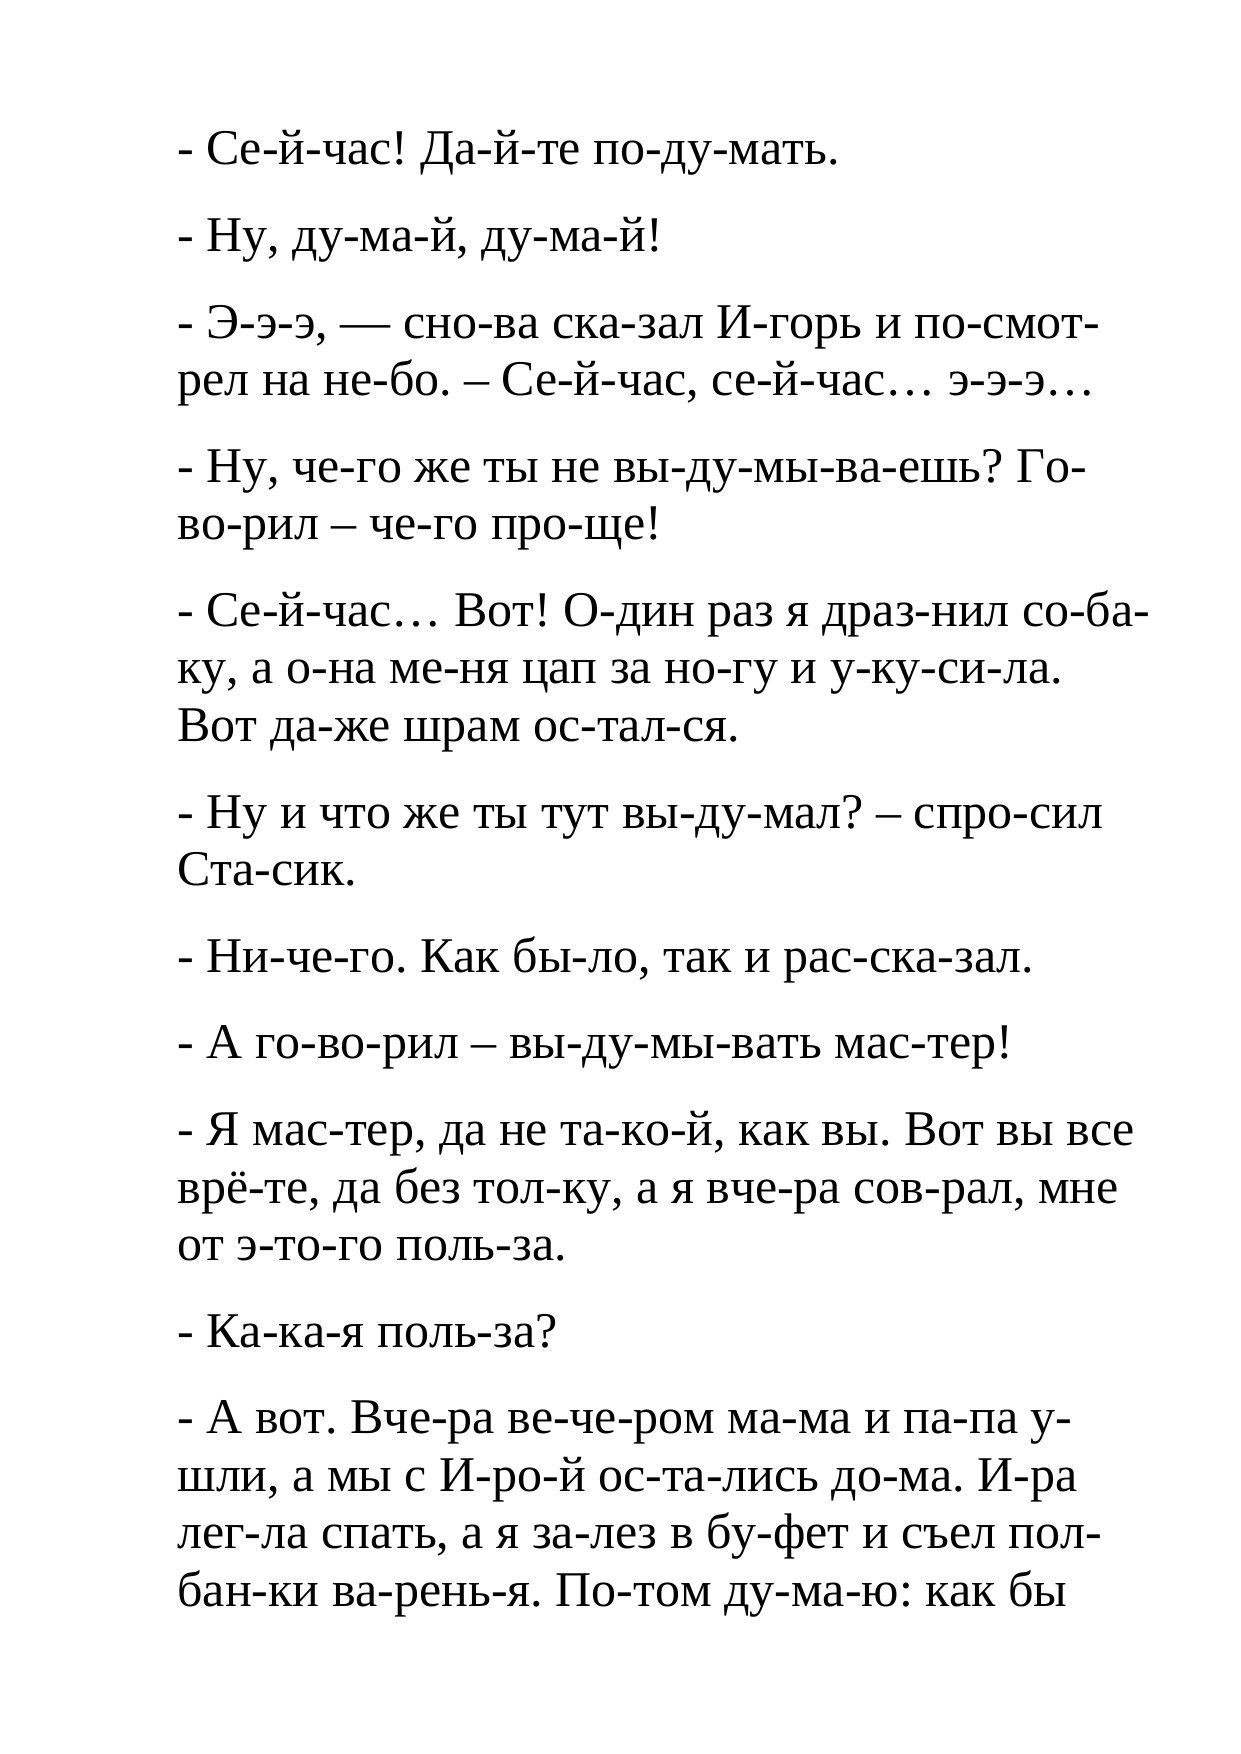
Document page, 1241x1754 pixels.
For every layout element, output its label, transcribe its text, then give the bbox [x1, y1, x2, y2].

text - Се-й-час! Да-й-те по-ду-мать. [177, 118, 1152, 176]
text - Ну, ду-ма-й, ду-ма-й! [177, 205, 1152, 262]
text - Ка-ка-я поль-за? [177, 1301, 1152, 1358]
text - Я мас-тер, да не та-ко-й, как вы. Вот вы все врё-те, да без тол-ку, а я вче-ра сов-рал, мне от э-то-го поль-за. [177, 1099, 1152, 1271]
text - Ну и что же ты тут вы-ду-мал? – спро-сил Ста-сик. [177, 781, 1152, 896]
text - Ни-че-го. Как бы-ло, так и рас-ска-зал. [177, 926, 1152, 983]
text - Э-э-э, — сно-ва ска-зал И-горь и по-смот-рел на не-бо. – Се-й-час, се-й-час… э-э-э… [177, 291, 1152, 406]
text - А го-во-рил – вы-ду-мы-вать мас-тер! [177, 1012, 1152, 1070]
text - Се-й-час… Вот! О-дин раз я драз-нил со-ба-ку, а о-на ме-ня цап за но-гу и у-ку-си-ла. Вот да-же шрам ос-тал-ся. [177, 580, 1152, 752]
text - Ну, че-го же ты не вы-ду-мы-ва-ешь? Го-во-рил – че-го про-ще! [177, 436, 1152, 551]
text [177, 1387, 1152, 1617]
